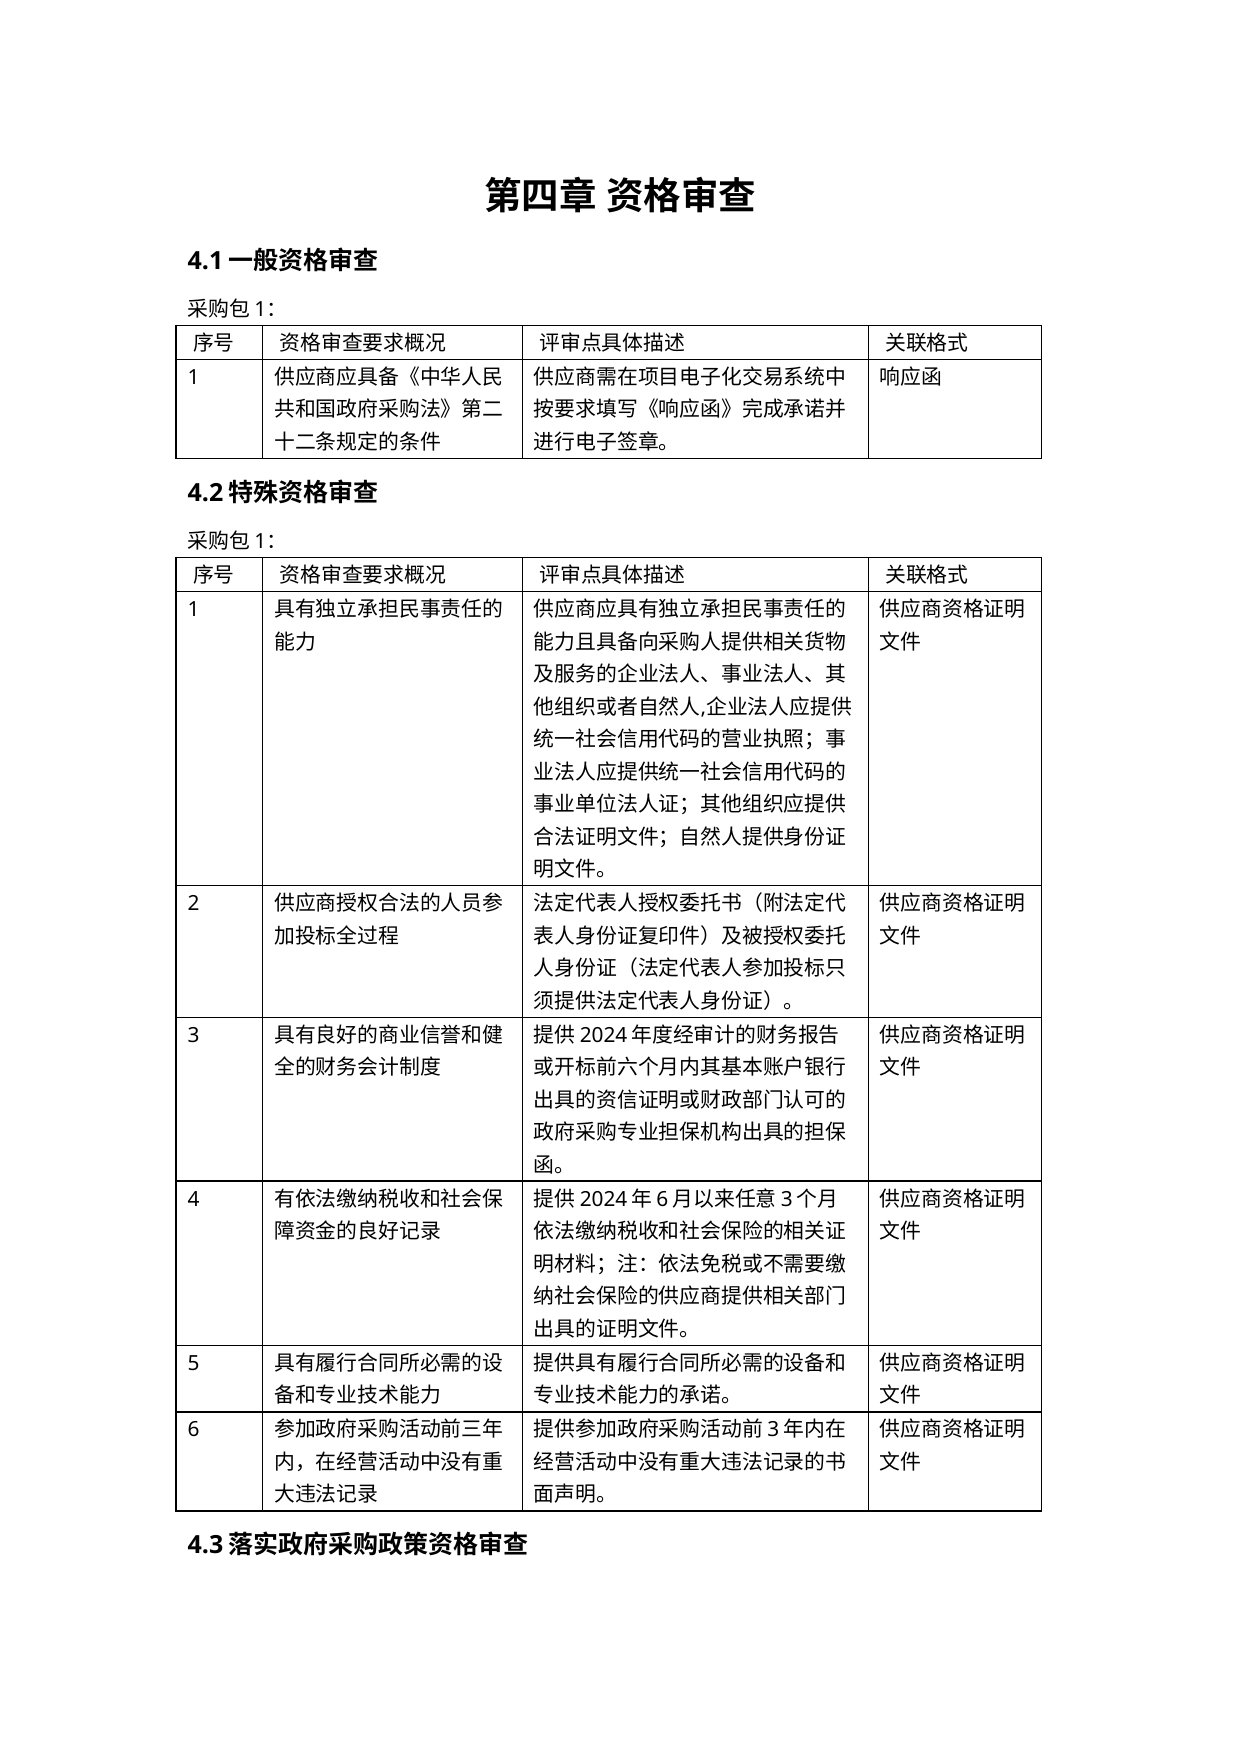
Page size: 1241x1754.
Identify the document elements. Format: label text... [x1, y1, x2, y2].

table_cell 法定代表人授权委托书（附法定代表人身份证复印件）及被授权委托人身份证（法定代表人参加投标只须提供法定代表人身份证）。 [523, 886, 868, 1016]
table_cell 提供2024年6月以来任意3个月依法缴纳税收和社会保险的相关证明材料；注：依法免税或不需要缴纳社会保险的供应商提供相关部门出具的证明文件。 [523, 1182, 868, 1344]
table_header 资格审查要求概况 [263, 558, 522, 591]
table_header 序号 [177, 558, 262, 591]
table_cell 供应商应具有独立承担民事责任的能力且具备向采购人提供相关货物及服务的企业法人、事业法人、其他组织或者自然人,企业法人应提供统一社会信用代码的营业执照；事业法人应提供统一社会信用代码的事业单位法人证；其他组织应提供合法证明文件；自然人提供身份证明文件。 [523, 592, 868, 885]
table_cell 提供2024年度经审计的财务报告或开标前六个月内其基本账户银行出具的资信证明或财政部门认可的政府采购专业担保机构出具的担保函。 [523, 1018, 868, 1180]
table_cell 供应商资格证明文件 [869, 886, 1041, 1016]
table_cell 供应商资格证明文件 [869, 1346, 1041, 1411]
table_cell 6 [177, 1413, 262, 1510]
table_cell 5 [177, 1346, 262, 1411]
table_cell 参加政府采购活动前三年内，在经营活动中没有重大违法记录 [263, 1413, 522, 1510]
table_header 序号 [177, 326, 262, 358]
table_header 关联格式 [869, 326, 1041, 358]
text 采购包1： [187, 292, 1053, 324]
table_header 评审点具体描述 [523, 558, 868, 591]
table_cell 供应商资格证明文件 [869, 1018, 1041, 1180]
table_cell 4 [177, 1182, 262, 1344]
table_header 关联格式 [869, 558, 1041, 591]
table_cell 响应函 [869, 360, 1041, 458]
table_cell 提供参加政府采购活动前3年内在经营活动中没有重大违法记录的书面声明。 [523, 1413, 868, 1510]
table_cell 具有履行合同所必需的设备和专业技术能力 [263, 1346, 522, 1411]
table_header 资格审查要求概况 [263, 326, 522, 358]
table_header 评审点具体描述 [523, 326, 868, 358]
table_cell 有依法缴纳税收和社会保障资金的良好记录 [263, 1182, 522, 1344]
table_cell 供应商应具备《中华人民共和国政府采购法》第二十二条规定的条件 [263, 360, 522, 458]
table_cell 1 [177, 360, 262, 458]
table_cell 具有独立承担民事责任的能力 [263, 592, 522, 885]
table_cell 供应商资格证明文件 [869, 592, 1041, 885]
table_cell 提供具有履行合同所必需的设备和专业技术能力的承诺。 [523, 1346, 868, 1411]
table_cell 供应商资格证明文件 [869, 1413, 1041, 1510]
text 采购包1： [187, 524, 1053, 557]
table_cell 供应商资格证明文件 [869, 1182, 1041, 1344]
text 4.1一般资格审查 [187, 227, 1053, 292]
table_cell 2 [177, 886, 262, 1016]
table_cell 3 [177, 1018, 262, 1180]
text 第四章 资格审查 [187, 162, 1053, 227]
table_cell 供应商授权合法的人员参加投标全过程 [263, 886, 522, 1016]
table_cell 具有良好的商业信誉和健全的财务会计制度 [263, 1018, 522, 1180]
table_cell 供应商需在项目电子化交易系统中按要求填写《响应函》完成承诺并进行电子签章。 [523, 360, 868, 458]
table_cell 1 [177, 592, 262, 885]
text 4.3落实政府采购政策资格审查 [187, 1512, 1053, 1577]
text 4.2特殊资格审查 [187, 459, 1053, 524]
